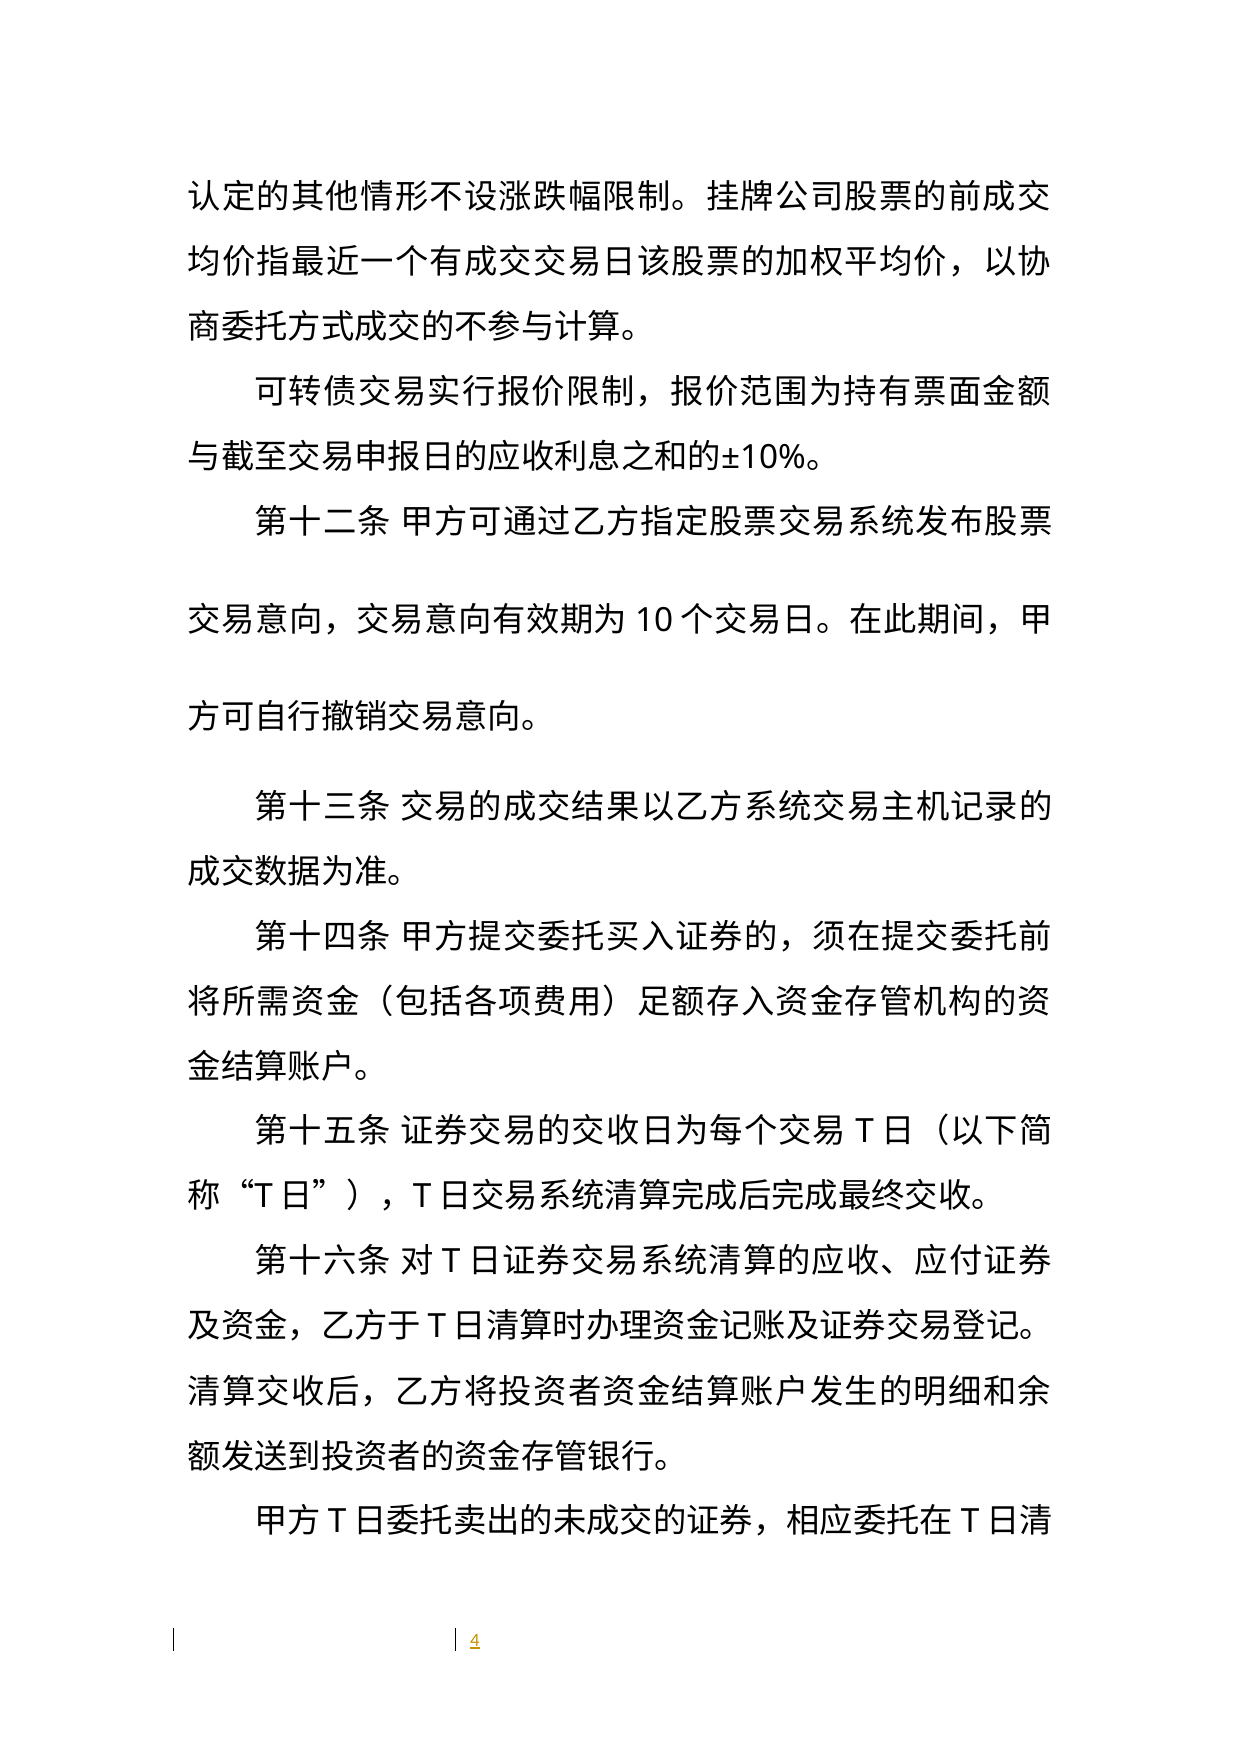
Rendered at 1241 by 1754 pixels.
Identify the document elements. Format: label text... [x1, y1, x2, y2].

text 可转债交易实行报价限制，报价范围为持有票面金额与截至交易申报日的应收利息之和的±10%。 [187, 357, 1053, 487]
text 第十六条 对T日证券交易系统清算的应收、应付证券及资金，乙方于T日清算时办理资金记账及证券交易登记。清算交收后，乙方将投资者资金结算账户发生的明细和余额发送到投资者的资金存管银行。 [187, 1226, 1053, 1486]
text 第十四条 甲方提交委托买入证券的，须在提交委托前将所需资金（包括各项费用）足额存入资金存管机构的资金结算账户。 [187, 901, 1053, 1096]
text 第十五条 证券交易的交收日为每个交易T日（以下简称“T日”），T日交易系统清算完成后完成最终交收。 [187, 1096, 1053, 1226]
text 第十二条 甲方可通过乙方指定股票交易系统发布股票交易意向，交易意向有效期为10个交易日。在此期间，甲方可自行撤销交易意向。 [187, 487, 1053, 747]
text 第十三条 交易的成交结果以乙方系统交易主机记录的成交数据为准。 [187, 771, 1053, 901]
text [187, 1486, 1053, 1551]
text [187, 162, 1053, 357]
